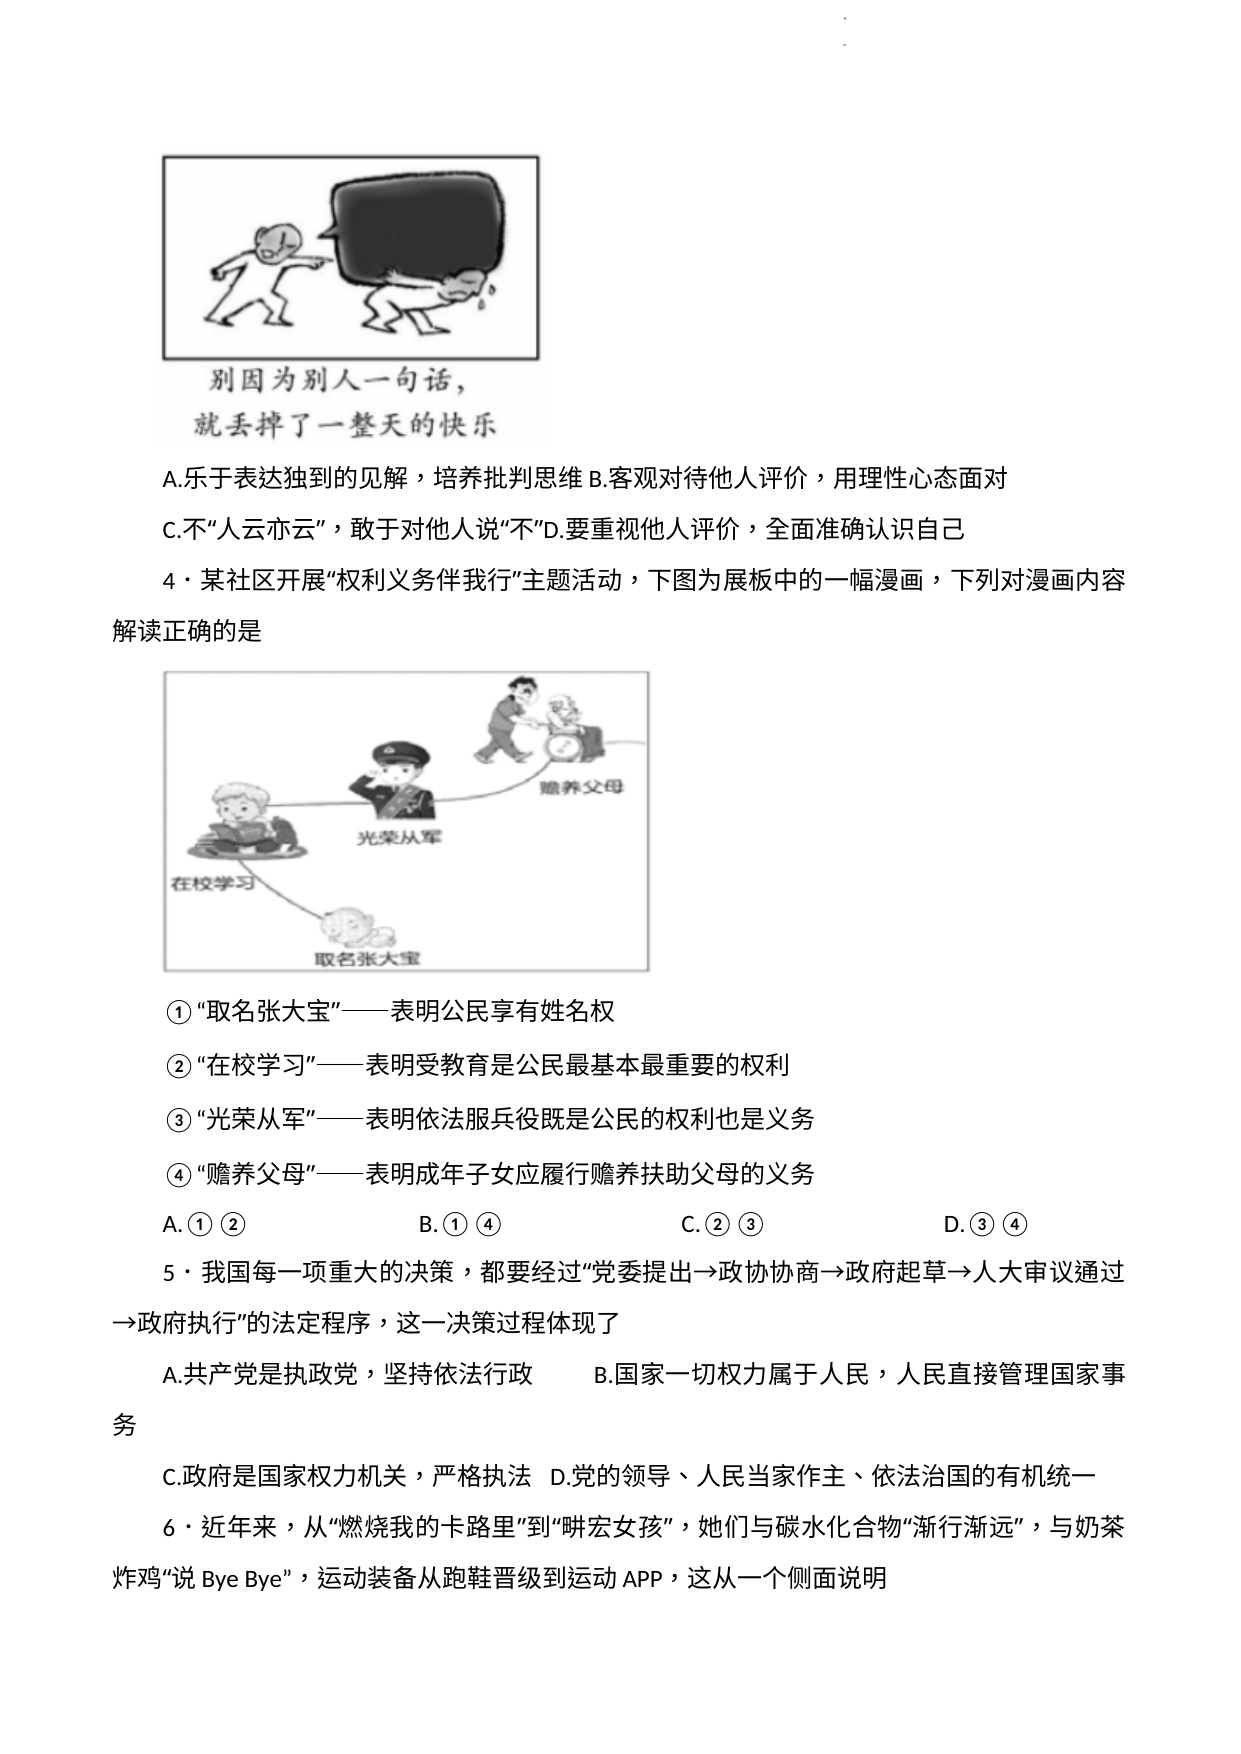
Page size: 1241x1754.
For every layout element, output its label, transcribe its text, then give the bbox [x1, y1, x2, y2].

text ①“取名张大宝”——表明公民享有姓名权 [112, 991, 1128, 1027]
text C.政府是国家权力机关，严格执法 D.党的领导、人民当家作主、依法治国的有机统一 [112, 1458, 1128, 1493]
text ②“在校学习”——表明受教育是公民最基本最重要的权利 [112, 1046, 1128, 1082]
text ③“光荣从军”——表明依法服兵役既是公民的权利也是义务 [112, 1100, 1128, 1136]
text 5．我国每一项重大的决策，都要经过“党委提出→政协协商→政府起草→人大审议通过→政府执行”的法定程序，这一决策过程体现了 [112, 1254, 1128, 1339]
text A.乐于表达独到的见解，培养批判思维B.客观对待他人评价，用理性心态面对 [112, 460, 1128, 494]
text A.①② B.①④ C.②③ D.③④ [112, 1209, 1128, 1239]
text 6．近年来，从“燃烧我的卡路里”到“畊宏女孩”，她们与碳水化合物“渐行渐远”，与奶茶炸鸡“说Bye Bye”，运动装备从跑鞋晋级到运动APP，这从一个侧面说明 [112, 1509, 1128, 1595]
text C.不“人云亦云”，敢于对他人说“不”D.要重视他人评价，全面准确认识自己 [112, 511, 1128, 545]
text A.共产党是执政党，坚持依法行政 B.国家一切权力属于人民，人民直接管理国家事务 [112, 1356, 1128, 1442]
text ④“赡养父母”——表明成年子女应履行赡养扶助父母的义务 [112, 1154, 1128, 1191]
picture [156, 150, 549, 447]
text 4．某社区开展“权利义务伴我行”主题活动，下图为展板中的一幅漫画，下列对漫画内容解读正确的是 [112, 562, 1128, 647]
picture [156, 664, 656, 978]
